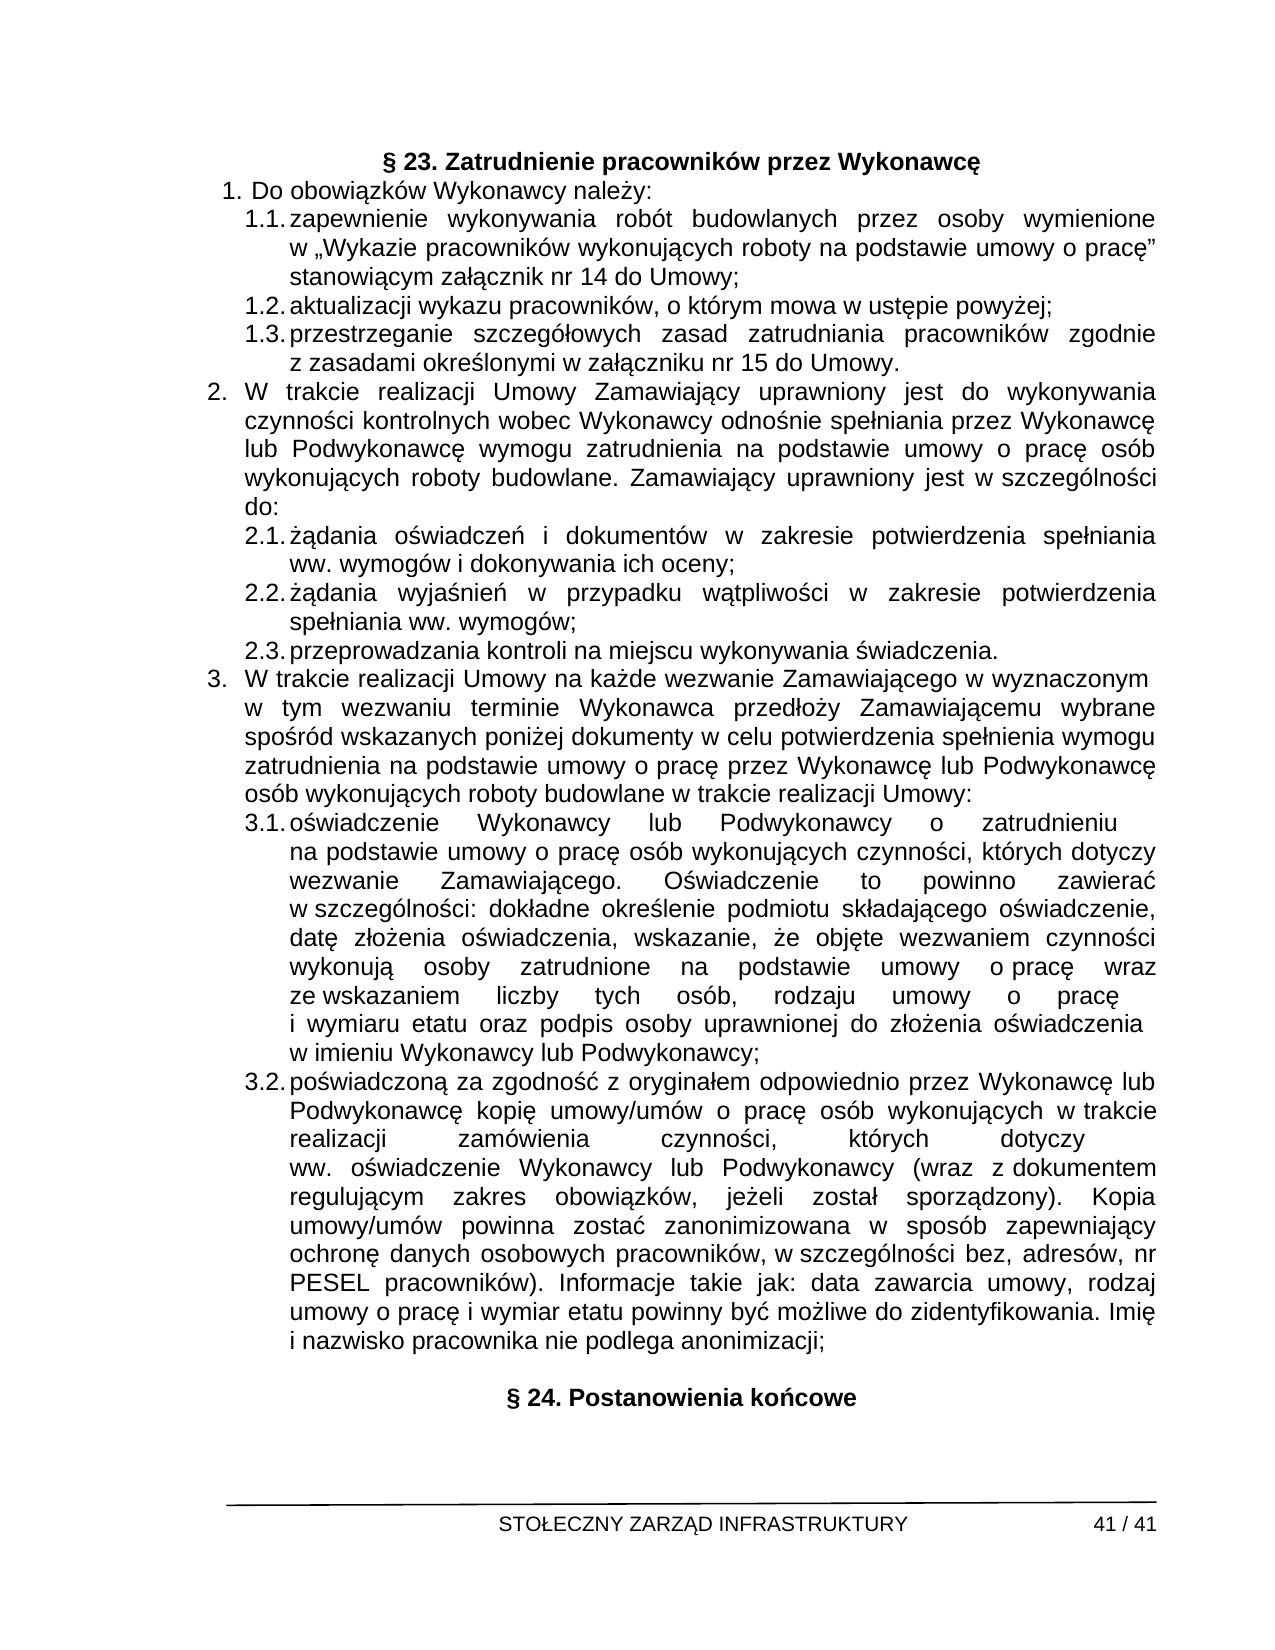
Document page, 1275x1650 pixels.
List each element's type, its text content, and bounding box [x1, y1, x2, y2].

list żądania oświadczeń i dokumentów w zakresie potwierdzenia spełniania ww. wymogów i dokonywania ich oceny; [244, 521, 1157, 578]
list żądania wyjaśnień w przypadku wątpliwości w zakresie potwierdzenia spełniania ww. wymogów; [244, 578, 1157, 636]
text § 24. Postanowienia końcowe [207, 1383, 1157, 1412]
list oświadczenie Wykonawcy lub Podwykonawcy o zatrudnieniu na podstawie umowy o pracę osób wykonujących czynności, których dotyczy wezwanie Zamawiającego. Oświadczenie to powinno zawierać w szczególności: dokładne określenie podmiotu składającego oświadczenie, datę złożenia oświadczenia, wskazanie, że objęte wezwaniem czynności wykonują osoby zatrudnione na podstawie umowy o pracę wraz ze wskazaniem liczby tych osób, rodzaju umowy o pracę i wymiaru etatu oraz podpis osoby uprawnionej do złożenia oświadczenia w imieniu Wykonawcy lub Podwykonawcy; [244, 808, 1157, 1067]
list zapewnienie wykonywania robót budowlanych przez osoby wymienione w „Wykazie pracowników wykonujących roboty na podstawie umowy o pracę” stanowiącym załącznik nr 14 do Umowy; [244, 204, 1157, 291]
list aktualizacji wykazu pracowników, o którym mowa w ustępie powyżej; [244, 291, 1157, 319]
list Do obowiązków Wykonawcy należy: [222, 176, 1157, 204]
list poświadczoną za zgodność z oryginałem odpowiednio przez Wykonawcę lub Podwykonawcę kopię umowy/umów o pracę osób wykonujących w trakcie realizacji zamówienia czynności, których dotyczy ww. oświadczenie Wykonawcy lub Podwykonawcy (wraz z dokumentem regulującym zakres obowiązków, jeżeli został sporządzony). Kopia umowy/umów powinna zostać zanonimizowana w sposób zapewniający ochronę danych osobowych pracowników, w szczególności bez, adresów, nr PESEL pracowników). Informacje takie jak: data zawarcia umowy, rodzaj umowy o pracę i wymiar etatu powinny być możliwe do zidentyfikowania. Imię i nazwisko pracownika nie podlega anonimizacji; [244, 1067, 1157, 1354]
list W trakcie realizacji Umowy na każde wezwanie Zamawiającego w wyznaczonym w tym wezwaniu terminie Wykonawca przedłoży Zamawiającemu wybrane spośród wskazanych poniżej dokumenty w celu potwierdzenia spełnienia wymogu zatrudnienia na podstawie umowy o pracę przez Wykonawcę lub Podwykonawcę osób wykonujących roboty budowlane w trakcie realizacji Umowy: [207, 664, 1157, 808]
list przestrzeganie szczegółowych zasad zatrudniania pracowników zgodnie z zasadami określonymi w załączniku nr 15 do Umowy. [244, 319, 1157, 377]
text § 23. Zatrudnienie pracowników przez Wykonawcę [207, 147, 1157, 176]
list W trakcie realizacji Umowy Zamawiający uprawniony jest do wykonywania czynności kontrolnych wobec Wykonawcy odnośnie spełniania przez Wykonawcę lub Podwykonawcę wymogu zatrudnienia na podstawie umowy o pracę osób wykonujących roboty budowlane. Zamawiający uprawniony jest w szczególności do: [207, 377, 1157, 521]
list przeprowadzania kontroli na miejscu wykonywania świadczenia. [244, 636, 1157, 664]
